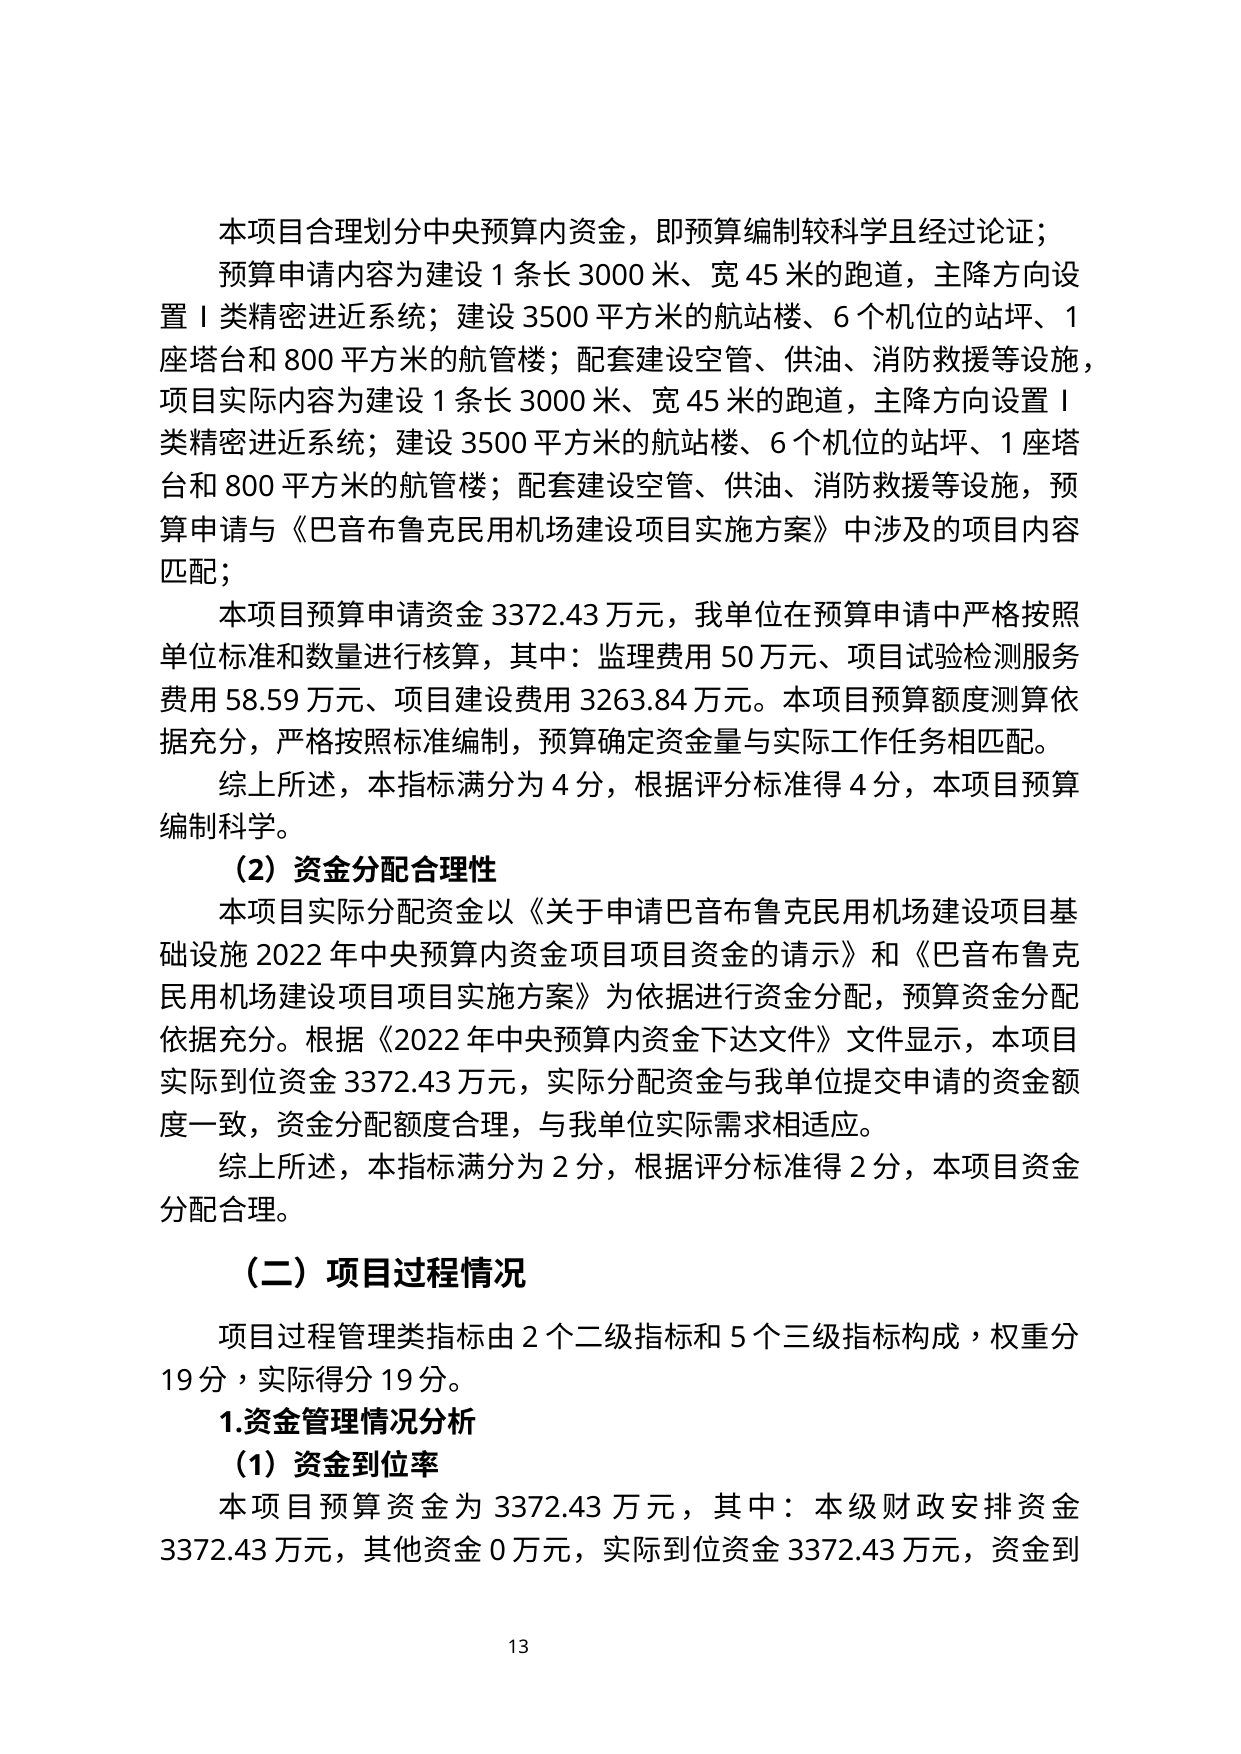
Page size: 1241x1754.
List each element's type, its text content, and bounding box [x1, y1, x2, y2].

text 综上所述，本指标满分为2分，根据评分标准得2分，本项目资金分配合理。 [159, 1144, 1081, 1229]
text 项目过程管理类指标由2个二级指标和5个三级指标构成，权重分19分，实际得分19分。 [159, 1314, 1081, 1399]
subtitle （二）项目过程情况 [159, 1229, 1081, 1314]
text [159, 1484, 1081, 1569]
text 预算申请内容为建设1条长3000米、宽45米的跑道，主降方向设置Ⅰ类精密进近系统；建设3500平方米的航站楼、6个机位的站坪、1座塔台和800平方米的航管楼；配套建设空管、供油、消防救援等设施，项目实际内容为建设1条长3000米、宽45米的跑道，主降方向设置Ⅰ类精密进近系统；建设3500平方米的航站楼、6个机位的站坪、1座塔台和800平方米的航管楼；配套建设空管、供油、消防救援等设施，预算申请与《巴音布鲁克民用机场建设项目实施方案》中涉及的项目内容匹配； [159, 251, 1081, 591]
text 综上所述，本指标满分为4分，根据评分标准得4分，本项目预算编制科学。 [159, 761, 1081, 846]
text （2）资金分配合理性 [159, 846, 1081, 889]
text 本项目实际分配资金以《关于申请巴音布鲁克民用机场建设项目基础设施2022年中央预算内资金项目项目资金的请示》和《巴音布鲁克民用机场建设项目项目实施方案》为依据进行资金分配，预算资金分配依据充分。根据《2022年中央预算内资金下达文件》文件显示，本项目实际到位资金3372.43万元，实际分配资金与我单位提交申请的资金额度一致，资金分配额度合理，与我单位实际需求相适应。 [159, 889, 1081, 1144]
text 本项目合理划分中央预算内资金，即预算编制较科学且经过论证； [159, 209, 1081, 251]
text 本项目预算申请资金3372.43万元，我单位在预算申请中严格按照单位标准和数量进行核算，其中：监理费用50万元、项目试验检测服务费用58.59万元、项目建设费用3263.84万元。本项目预算额度测算依据充分，严格按照标准编制，预算确定资金量与实际工作任务相匹配。 [159, 591, 1081, 761]
subtitle 1.资金管理情况分析 [159, 1399, 1081, 1441]
text （1）资金到位率 [159, 1441, 1081, 1484]
